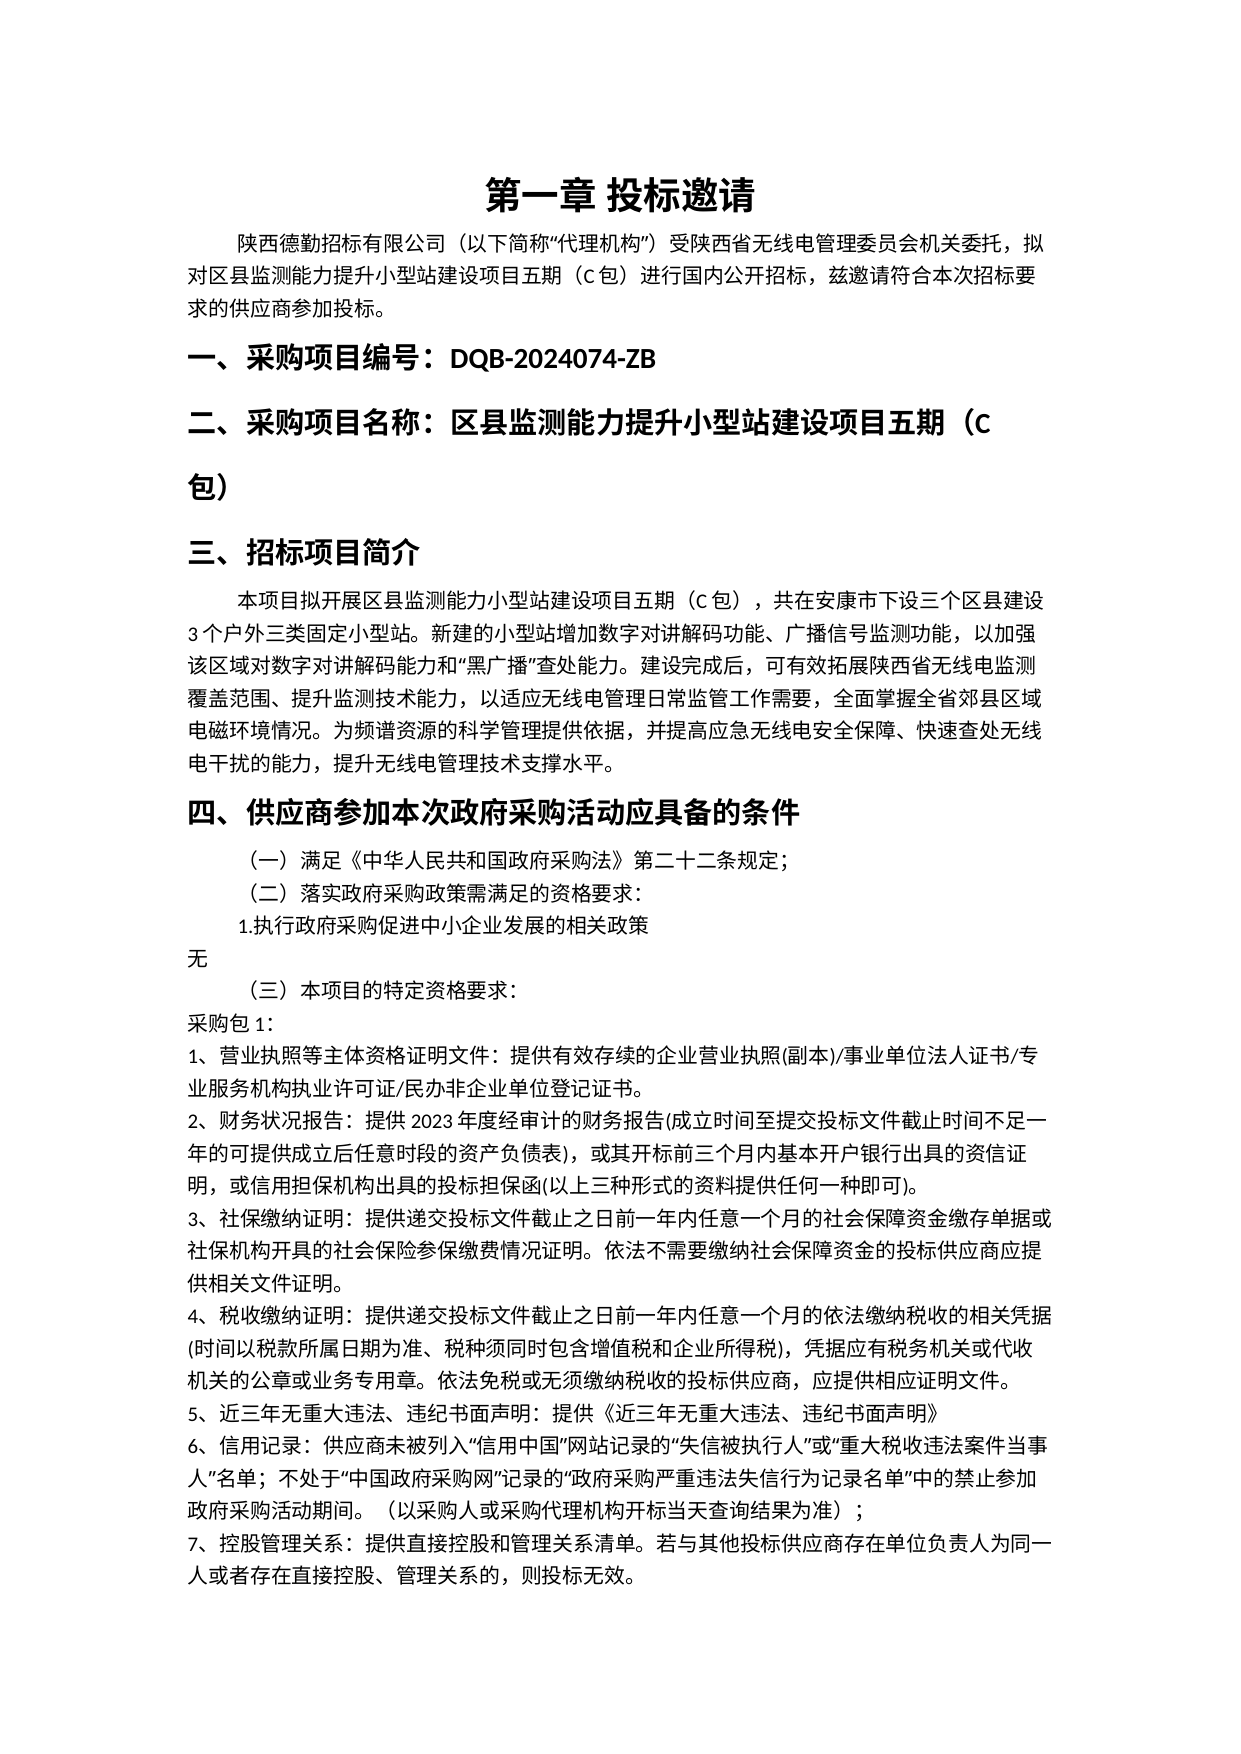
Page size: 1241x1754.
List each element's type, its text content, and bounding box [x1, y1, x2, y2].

text 无 [187, 942, 1053, 974]
text 6、信用记录：供应商未被列入“信用中国”网站记录的“失信被执行人”或“重大税收违法案件当事人”名单；不处于“中国政府采购网”记录的“政府采购严重违法失信行为记录名单”中的禁止参加政府采购活动期间。（以采购人或采购代理机构开标当天查询结果为准）； [187, 1429, 1053, 1527]
text 5、近三年无重大违法、违纪书面声明：提供《近三年无重大违法、违纪书面声明》 [187, 1397, 1053, 1429]
text 7、控股管理关系：提供直接控股和管理关系清单。若与其他投标供应商存在单位负责人为同一人或者存在直接控股、管理关系的，则投标无效。 [187, 1527, 1053, 1592]
text （一）满足《中华人民共和国政府采购法》第二十二条规定； [187, 844, 1053, 877]
text 采购包1： [187, 1007, 1053, 1039]
text 2、财务状况报告：提供2023年度经审计的财务报告(成立时间至提交投标文件截止时间不足一年的可提供成立后任意时段的资产负债表)，或其开标前三个月内基本开户银行出具的资信证明，或信用担保机构出具的投标担保函(以上三种形式的资料提供任何一种即可)。 [187, 1104, 1053, 1202]
text 本项目拟开展区县监测能力小型站建设项目五期（C包），共在安康市下设三个区县建设3个户外三类固定小型站。新建的小型站增加数字对讲解码功能、广播信号监测功能，以加强该区域对数字对讲解码能力和“黑广播”查处能力。建设完成后，可有效拓展陕西省无线电监测覆盖范围、提升监测技术能力，以适应无线电管理日常监管工作需要，全面掌握全省郊县区域电磁环境情况。为频谱资源的科学管理提供依据，并提高应急无线电安全保障、快速查处无线电干扰的能力，提升无线电管理技术支撑水平。 [187, 584, 1053, 779]
text 1.执行政府采购促进中小企业发展的相关政策 [187, 909, 1053, 942]
text 一、采购项目编号：DQB-2024074-ZB [187, 324, 1053, 389]
text 四、供应商参加本次政府采购活动应具备的条件 [187, 779, 1053, 844]
text 陕西德勤招标有限公司（以下简称“代理机构”）受陕西省无线电管理委员会机关委托，拟对区县监测能力提升小型站建设项目五期（C包）进行国内公开招标，兹邀请符合本次招标要求的供应商参加投标。 [187, 227, 1053, 324]
text 4、税收缴纳证明：提供递交投标文件截止之日前一年内任意一个月的依法缴纳税收的相关凭据(时间以税款所属日期为准、税种须同时包含增值税和企业所得税)，凭据应有税务机关或代收机关的公章或业务专用章。依法免税或无须缴纳税收的投标供应商，应提供相应证明文件。 [187, 1299, 1053, 1397]
text （三）本项目的特定资格要求： [187, 974, 1053, 1007]
text 二、采购项目名称：区县监测能力提升小型站建设项目五期（C包） [187, 389, 1053, 519]
text 1、营业执照等主体资格证明文件：提供有效存续的企业营业执照(副本)/事业单位法人证书/专业服务机构执业许可证/民办非企业单位登记证书。 [187, 1039, 1053, 1104]
text 三、招标项目简介 [187, 519, 1053, 584]
text （二）落实政府采购政策需满足的资格要求： [187, 877, 1053, 909]
text 3、社保缴纳证明：提供递交投标文件截止之日前一年内任意一个月的社会保障资金缴存单据或社保机构开具的社会保险参保缴费情况证明。依法不需要缴纳社会保障资金的投标供应商应提供相关文件证明。 [187, 1202, 1053, 1299]
text 第一章 投标邀请 [187, 162, 1053, 227]
